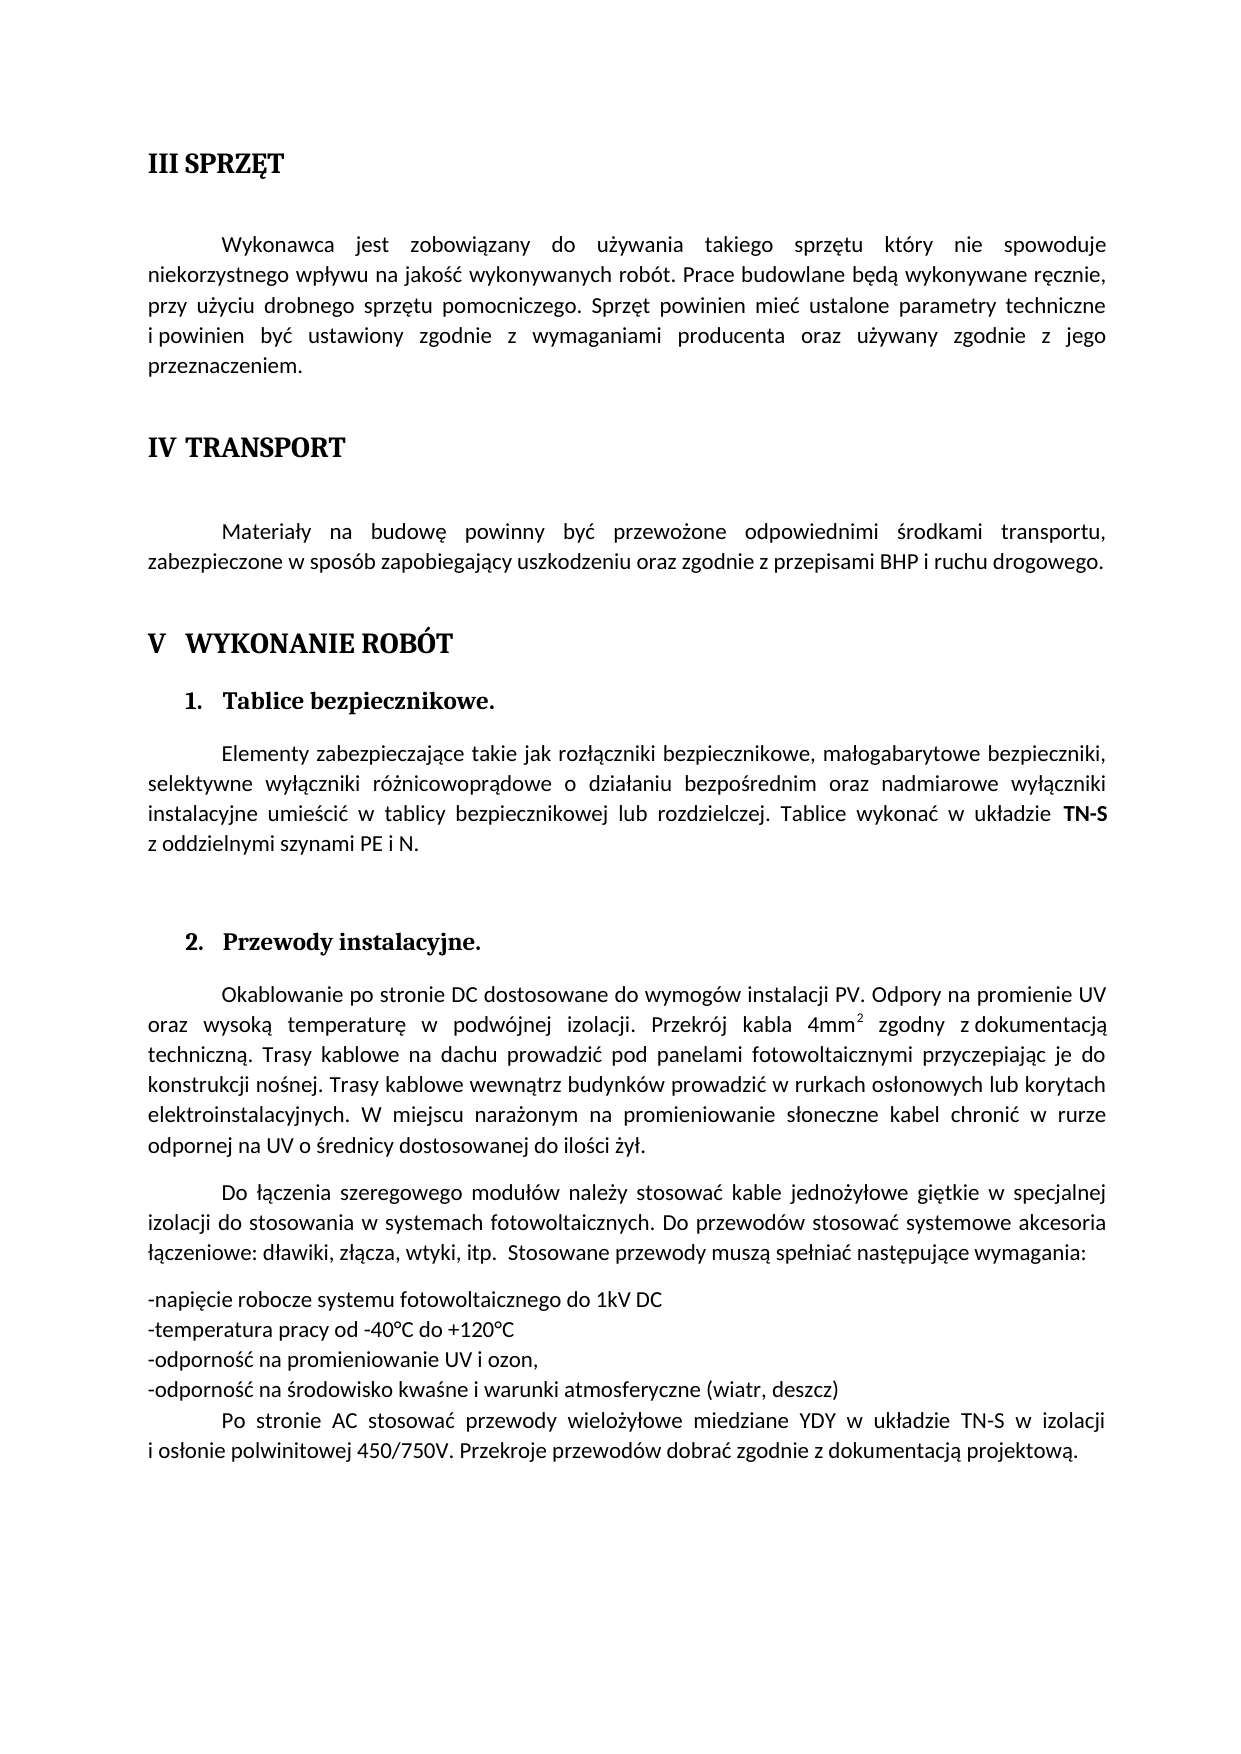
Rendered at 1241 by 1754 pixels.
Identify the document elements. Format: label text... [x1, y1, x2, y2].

text Materiały na budowę powinny być przewożone odpowiednimi środkami transportu, zabezpieczone w sposób zapobiegający uszkodzeniu oraz zgodnie z przepisami BHP i ruchu drogowego. [148, 517, 1107, 575]
text Wykonawca jest zobowiązany do używania takiego sprzętu który nie spowoduje niekorzystnego wpływu na jakość wykonywanych robót. Prace budowlane będą wykonywane ręcznie, przy użyciu drobnego sprzętu pomocniczego. Sprzęt powinien mieć ustalone parametry techniczne i powinien być ustawiony zgodnie z wymaganiami producenta oraz używany zgodnie z jego przeznaczeniem. [148, 230, 1107, 379]
text Do łączenia szeregowego modułów należy stosować kable jednożyłowe giętkie w specjalnej izolacji do stosowania w systemach fotowoltaicznych. Do przewodów stosować systemowe akcesoria łączeniowe: dławiki, złącza, wtyki, itp. Stosowane przewody muszą spełniać następujące wymagania: [148, 1178, 1107, 1266]
text -odporność na promieniowanie UV i ozon, [148, 1345, 1107, 1373]
subtitle SPRZĘT [148, 148, 1107, 181]
text Okablowanie po stronie DC dostosowane do wymogów instalacji PV. Odpory na promienie UV oraz wysoką temperaturę w podwójnej izolacji. Przekrój kabla 4mm2 zgodny z dokumentacją techniczną. Trasy kablowe na dachu prowadzić pod panelami fotowoltaicznymi przyczepiając je do konstrukcji nośnej. Trasy kablowe wewnątrz budynków prowadzić w rurkach osłonowych lub korytach elektroinstalacyjnych. W miejscu narażonym na promieniowanie słoneczne kabel chronić w rurze odpornej na UV o średnicy dostosowanej do ilości żył. [148, 980, 1107, 1159]
text -odporność na środowisko kwaśne i warunki atmosferyczne (wiatr, deszcz) [148, 1376, 1107, 1403]
text Elementy zabezpieczające takie jak rozłączniki bezpiecznikowe, małogabarytowe bezpieczniki, selektywne wyłączniki różnicowoprądowe o działaniu bezpośrednim oraz nadmiarowe wyłączniki instalacyjne umieścić w tablicy bezpiecznikowej lub rozdzielczej. Tablice wykonać w układzie TN-S z oddzielnymi szynami PE i N. [148, 739, 1107, 857]
text -temperatura pracy od -40°C do +120°C [148, 1315, 1107, 1343]
subtitle Przewody instalacyjne. [185, 927, 1107, 956]
subtitle WYKONANIE ROBÓT [148, 627, 1107, 661]
subtitle Tablice bezpiecznikowe. [185, 687, 1107, 715]
subtitle TRANSPORT [148, 431, 1107, 465]
text -napięcie robocze systemu fotowoltaicznego do 1kV DC [148, 1285, 1107, 1313]
text Po stronie AC stosować przewody wielożyłowe miedziane YDY w układzie TN-S w izolacji i osłonie polwinitowej 450/750V. Przekroje przewodów dobrać zgodnie z dokumentacją projektową. [148, 1406, 1107, 1464]
